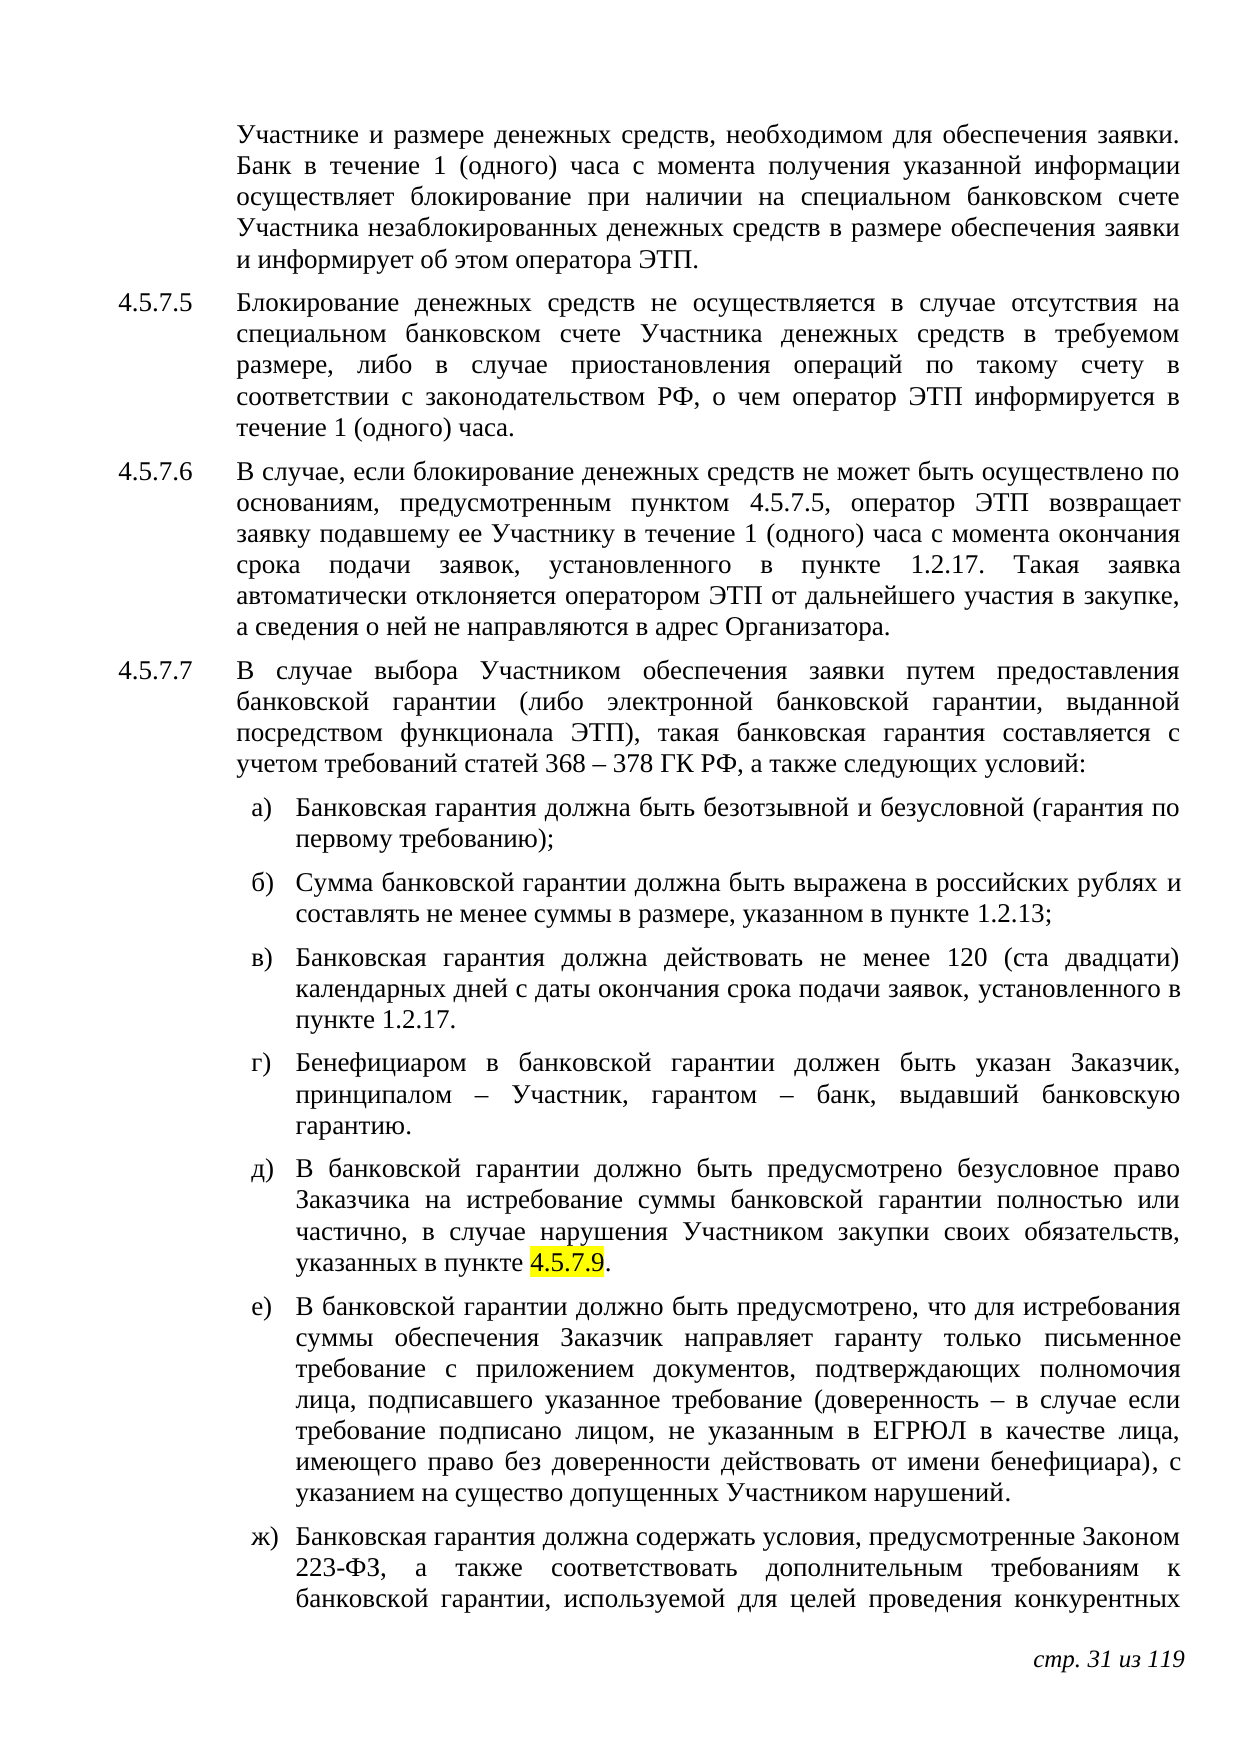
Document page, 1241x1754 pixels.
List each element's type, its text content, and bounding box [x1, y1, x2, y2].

text Сумма банковской гарантии должна быть выражена в российских рублях и составлять не менее суммы в размере, указанном в пункте 1.2.13; [251, 866, 1181, 928]
text Бенефициаром в банковской гарантии должен быть указан Заказчик, принципалом – Участник, гарантом – банк, выдавший банковскую гарантию. [251, 1047, 1181, 1140]
text Банковская гарантия должна быть безотзывной и безусловной (гарантия по первому требованию); [251, 791, 1181, 853]
text В банковской гарантии должно быть предусмотрено, что для истребования суммы обеспечения Заказчик направляет гаранту только письменное требование с приложением документов, подтверждающих полномочия лица, подписавшего указанное требование (доверенность – в случае если требование подписано лицом, не указанным в ЕГРЮЛ в качестве лица, имеющего право без доверенности действовать от имени бенефициара), с указанием на существо допущенных Участником нарушений. [251, 1289, 1181, 1508]
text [118, 118, 1181, 274]
text В случае, если блокирование денежных средств не может быть осуществлено по основаниям, предусмотренным пунктом 4.5.7.5, оператор ЭТП возвращает заявку подавшему ее Участнику в течение 1 (одного) часа с момента окончания срока подачи заявок, установленного в пункте 1.2.17. Такая заявка автоматически отклоняется оператором ЭТП от дальнейшего участия в закупке, а сведения о ней не направляются в адрес Организатора. [118, 454, 1181, 641]
text Блокирование денежных средств не осуществляется в случае отсутствия на специальном банковском счете Участника денежных средств в требуемом размере, либо в случае приостановления операций по такому счету в соответствии с законодательством РФ, о чем оператор ЭТП информируется в течение 1 (одного) часа. [118, 286, 1181, 442]
text В банковской гарантии должно быть предусмотрено безусловное право Заказчика на истребование суммы банковской гарантии полностью или частично, в случае нарушения Участником закупки своих обязательств, указанных в пункте 4.5.7.9. [251, 1152, 1181, 1277]
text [251, 1520, 1181, 1613]
text Банковская гарантия должна действовать не менее 120 (ста двадцати) календарных дней с даты окончания срока подачи заявок, установленного в пункте 1.2.17. [251, 941, 1181, 1034]
text В случае выбора Участником обеспечения заявки путем предоставления банковской гарантии (либо электронной банковской гарантии, выданной посредством функционала ЭТП), такая банковская гарантия составляется с учетом требований статей 368 – 378 ГК РФ, а также следующих условий: [118, 654, 1181, 778]
